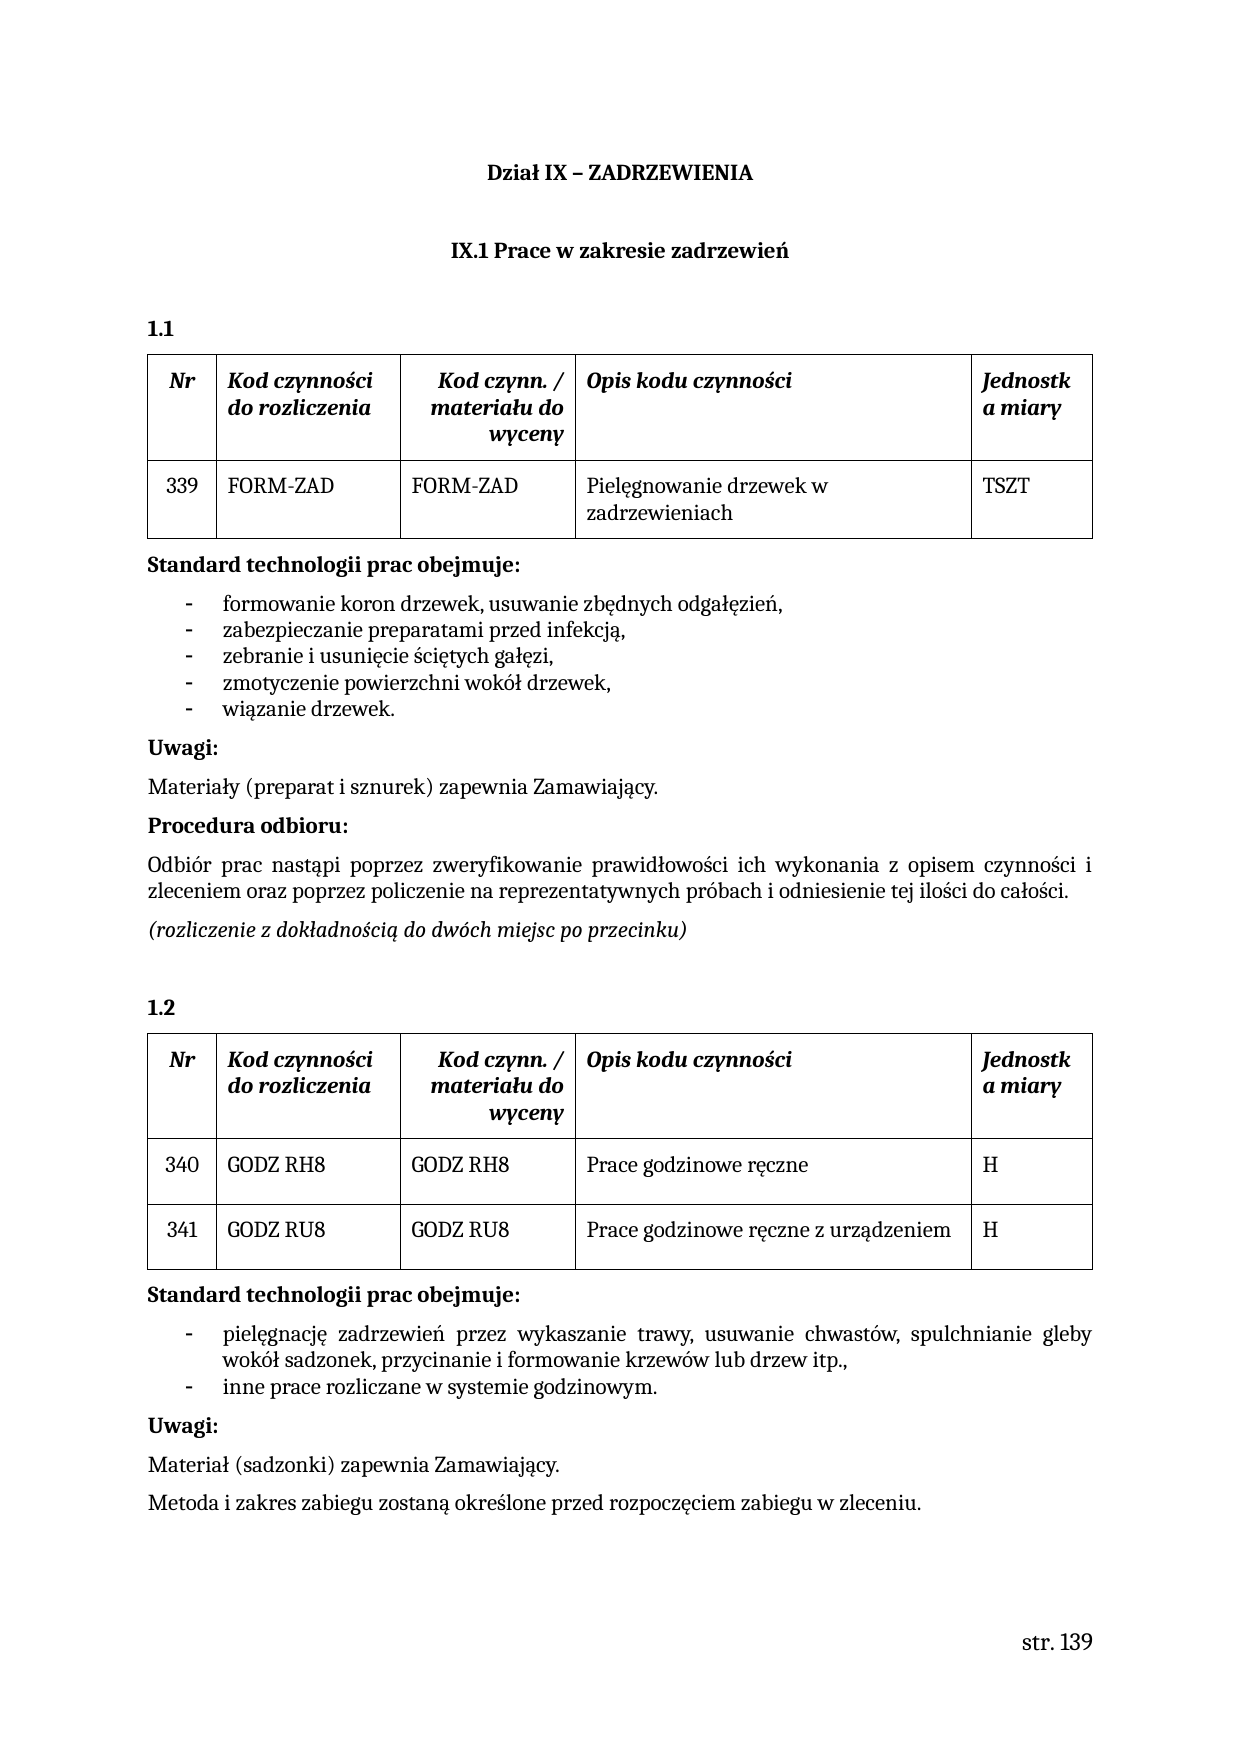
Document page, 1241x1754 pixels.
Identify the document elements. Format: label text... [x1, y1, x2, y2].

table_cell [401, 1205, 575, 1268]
text Dział IX – ZADRZEWIENIA [148, 160, 1093, 186]
list zmotyczenie powierzchni wokół drzewek, [185, 670, 1093, 696]
text Uwagi: [148, 1412, 1093, 1439]
text 1.1 [148, 316, 1093, 342]
text Materiały (preparat i sznurek) zapewnia Zamawiający. [148, 774, 1093, 800]
text Uwagi: [148, 735, 1093, 761]
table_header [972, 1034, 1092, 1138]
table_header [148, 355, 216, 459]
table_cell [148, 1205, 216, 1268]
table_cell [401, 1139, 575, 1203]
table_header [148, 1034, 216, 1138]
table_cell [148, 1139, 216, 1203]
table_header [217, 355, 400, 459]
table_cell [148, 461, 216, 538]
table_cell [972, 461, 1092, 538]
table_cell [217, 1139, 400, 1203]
text Standard technologii prac obejmuje: [148, 1282, 1093, 1308]
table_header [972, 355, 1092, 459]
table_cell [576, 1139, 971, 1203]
list wiązanie drzewek. [185, 696, 1093, 722]
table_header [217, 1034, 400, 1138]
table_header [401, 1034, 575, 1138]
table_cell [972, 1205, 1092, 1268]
text (rozliczenie z dokładnością do dwóch miejsc po przecinku) [148, 917, 1093, 943]
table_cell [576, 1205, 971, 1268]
text Materiał (sadzonki) zapewnia Zamawiający. [148, 1451, 1093, 1478]
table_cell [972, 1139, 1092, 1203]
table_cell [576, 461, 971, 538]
text IX.1 Prace w zakresie zadrzewień [148, 238, 1093, 264]
list pielęgnację zadrzewień przez wykaszanie trawy, usuwanie chwastów, spulchnianie gleby wokół sadzonek, przycinanie i formowanie krzewów lub drzew itp., [185, 1321, 1093, 1374]
list zebranie i usunięcie ściętych gałęzi, [185, 643, 1093, 670]
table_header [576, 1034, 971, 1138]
list inne prace rozliczane w systemie godzinowym. [185, 1374, 1093, 1400]
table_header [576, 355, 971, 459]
text Odbiór prac nastąpi poprzez zweryfikowanie prawidłowości ich wykonania z opisem czynności i zleceniem oraz poprzez policzenie na reprezentatywnych próbach i odniesienie tej ilości do całości. [148, 851, 1093, 904]
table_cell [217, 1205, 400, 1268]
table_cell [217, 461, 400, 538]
list zabezpieczanie preparatami przed infekcją, [185, 617, 1093, 643]
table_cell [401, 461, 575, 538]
text Procedura odbioru: [148, 813, 1093, 839]
text Metoda i zakres zabiegu zostaną określone przed rozpoczęciem zabiegu w zleceniu. [148, 1490, 1093, 1517]
text Standard technologii prac obejmuje: [148, 552, 1093, 578]
text 1.2 [148, 994, 1093, 1021]
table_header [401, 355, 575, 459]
list formowanie koron drzewek, usuwanie zbędnych odgałęzień, [185, 591, 1093, 617]
